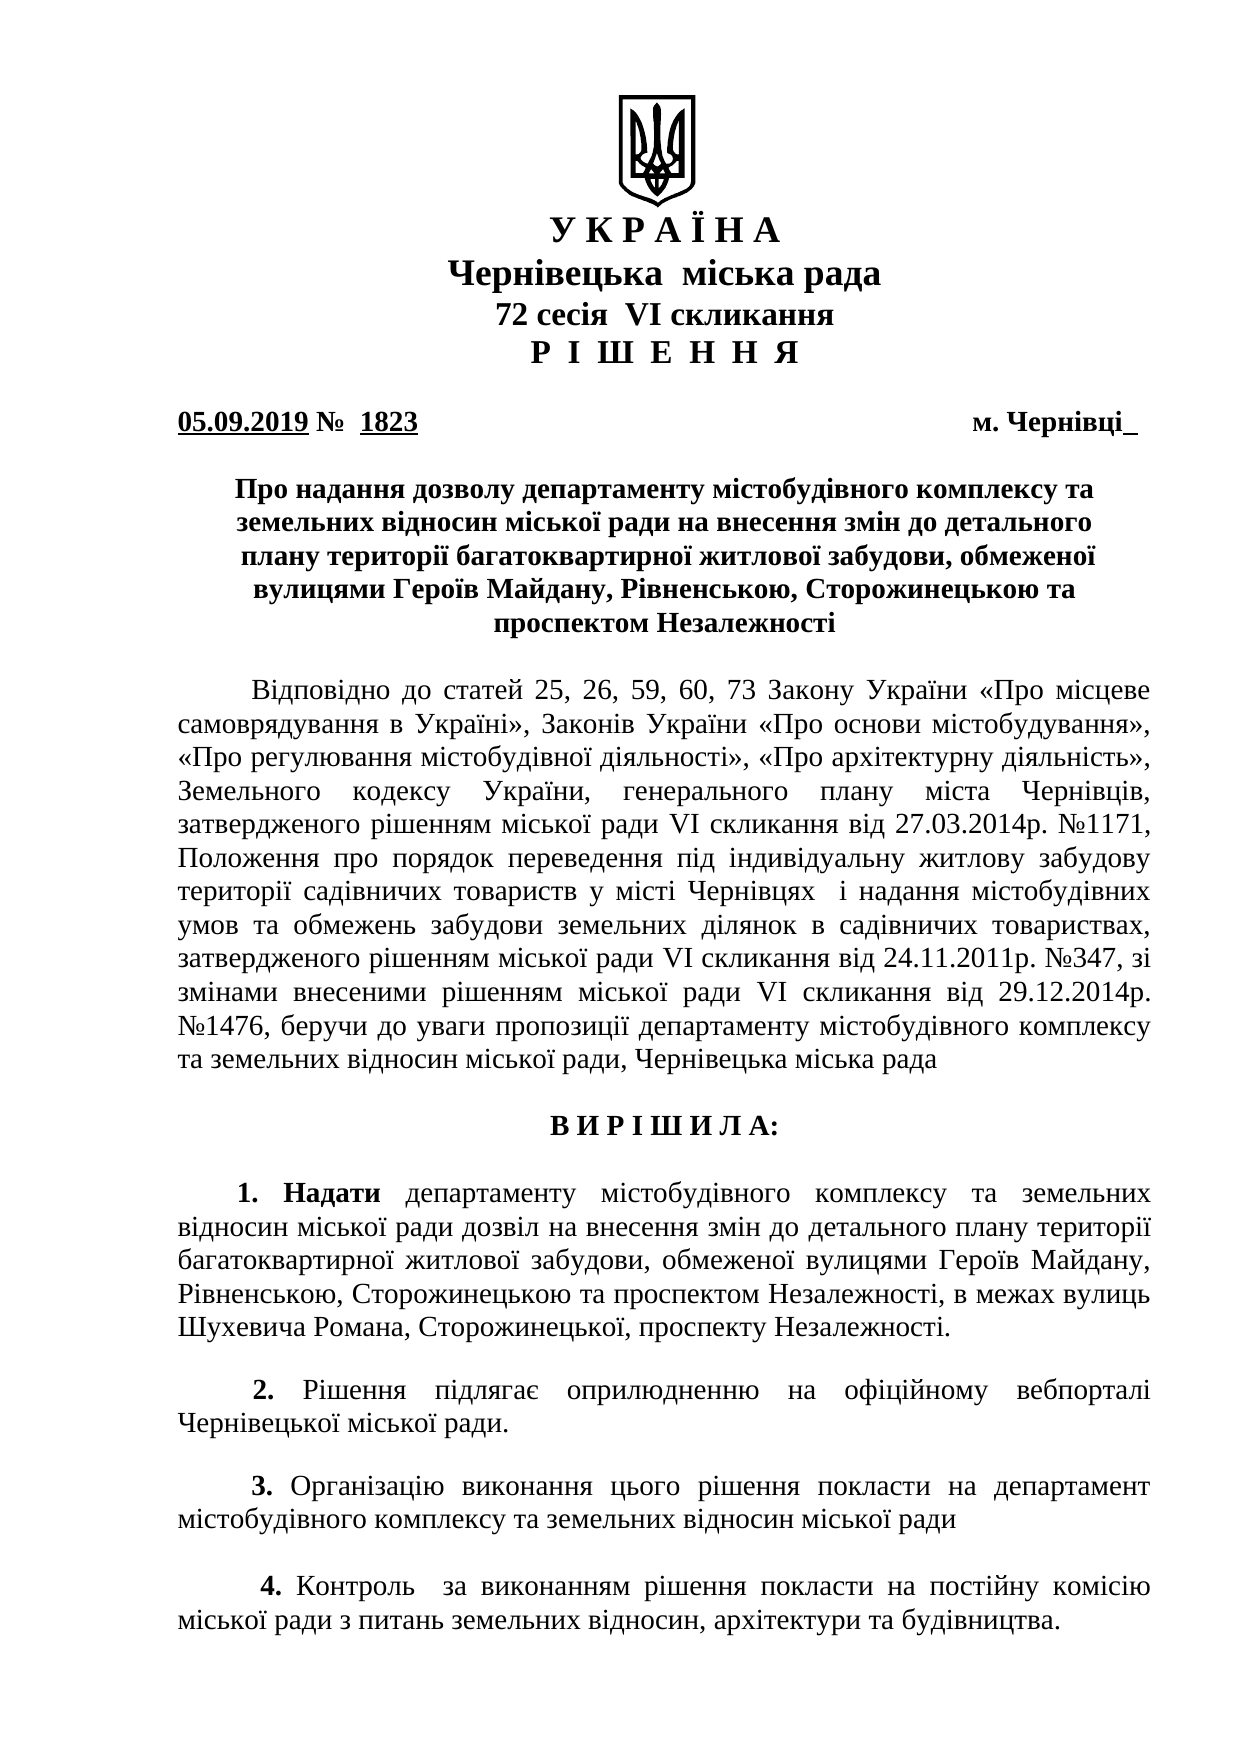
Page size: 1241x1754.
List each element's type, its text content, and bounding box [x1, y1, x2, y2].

text 72 сесія VІ скликання [177, 294, 1152, 332]
text 1. Надати департаменту містобудівного комплексу та земельних відносин міської ради дозвіл на внесення змін до детального плану території багатоквартирної житлової забудови, обмеженої вулицями Героїв Майдану, Рівненською, Сторожинецькою та проспектом Незалежності, в межах вулиць Шухевича Романа, Сторожинецької, проспекту Незалежності. [177, 1175, 1152, 1343]
text Про надання дозволу департаменту містобудівного комплексу та земельних відносин міської ради на внесення змін до детального [177, 471, 1152, 538]
text Відповідно до статей 25, 26, 59, 60, 73 Закону України «Про місцеве самоврядування в Україні», Законів України «Про основи містобудування», «Про регулювання містобудівної діяльності», «Про архітектурну діяльність», Земельного кодексу України, генерального плану міста Чернівців, затвердженого рішенням міської ради VI скликання від 27.03.2014р. №1171, Положення про порядок переведення під індивідуальну житлову забудову території садівничих товариств у місті Чернівцях і надання містобудівних умов та обмежень забудови земельних ділянок в садівничих товариствах, затвердженого рішенням міської ради VI скликання від 24.11.2011р. №347, зі змінами внесеними рішенням міської ради VI скликання від 29.12.2014р. №1476, беручи до уваги пропозиції департаменту містобудівного комплексу та земельних відносин міської ради, Чернівецька міська рада [177, 672, 1152, 1075]
text 3. Організацію виконання цього рішення покласти на департамент містобудівного комплексу та земельних відносин міської ради [177, 1468, 1152, 1535]
text 05.09.2019 № 1823 м. Чернівці [177, 404, 1152, 437]
text 2. Рішення підлягає оприлюдненню на офіційному вебпорталі Чернівецької міської ради. [177, 1372, 1152, 1439]
text плану території багатоквартирної житлової забудови, обмеженої вулицями Героїв Майдану, Рівненською, Сторожинецькою та проспектом Незалежності [177, 538, 1152, 639]
text Чернівецька міська рада [177, 251, 1152, 294]
text В И Р І Ш И Л А: [177, 1108, 1152, 1142]
text 4. Контроль за виконанням рішення покласти на постійну комісію міської ради з питань земельних відносин, архітектури та будівництва. [177, 1568, 1152, 1635]
text У К Р А Ї Н А [177, 207, 1152, 251]
subtitle Р І Ш Е Н Н Я [177, 332, 1152, 370]
